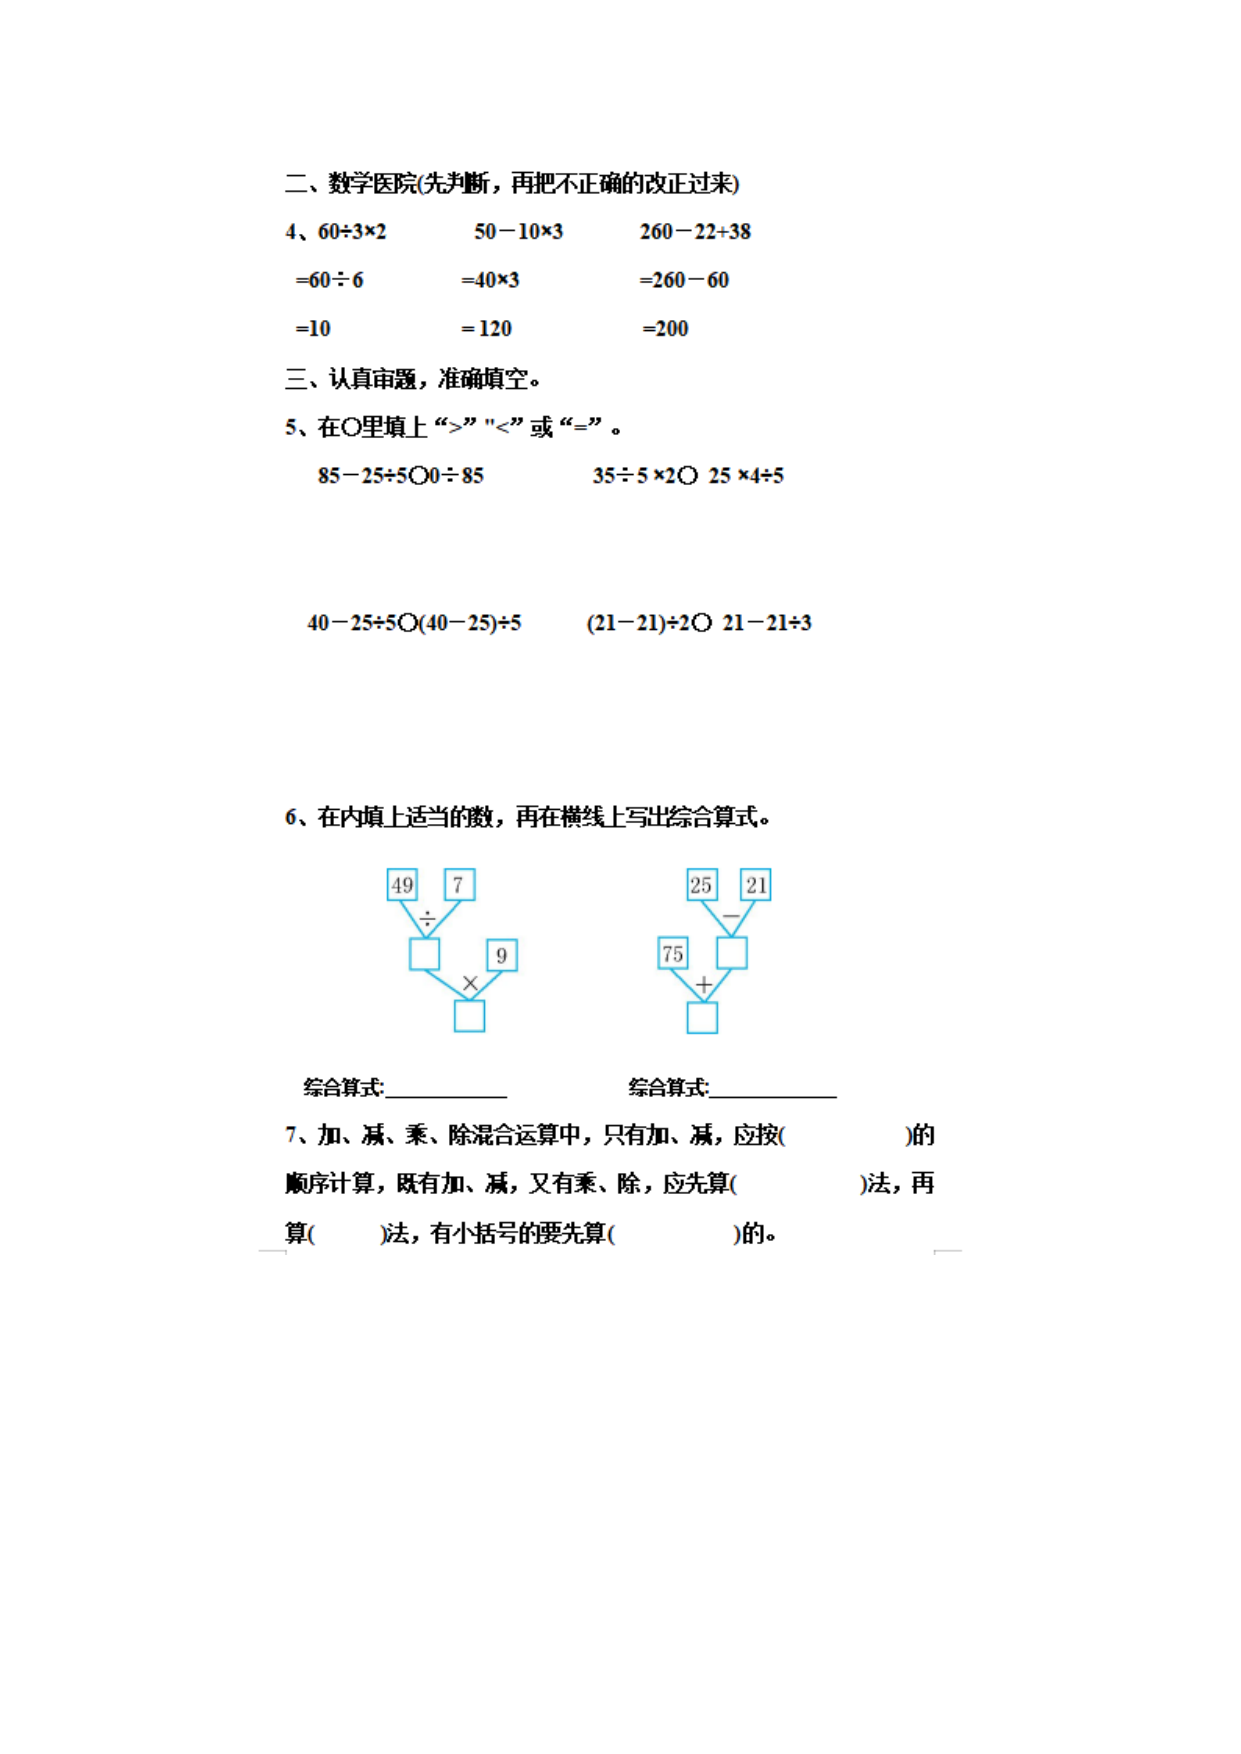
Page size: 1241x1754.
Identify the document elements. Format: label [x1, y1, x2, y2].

picture [248, 162, 992, 1255]
